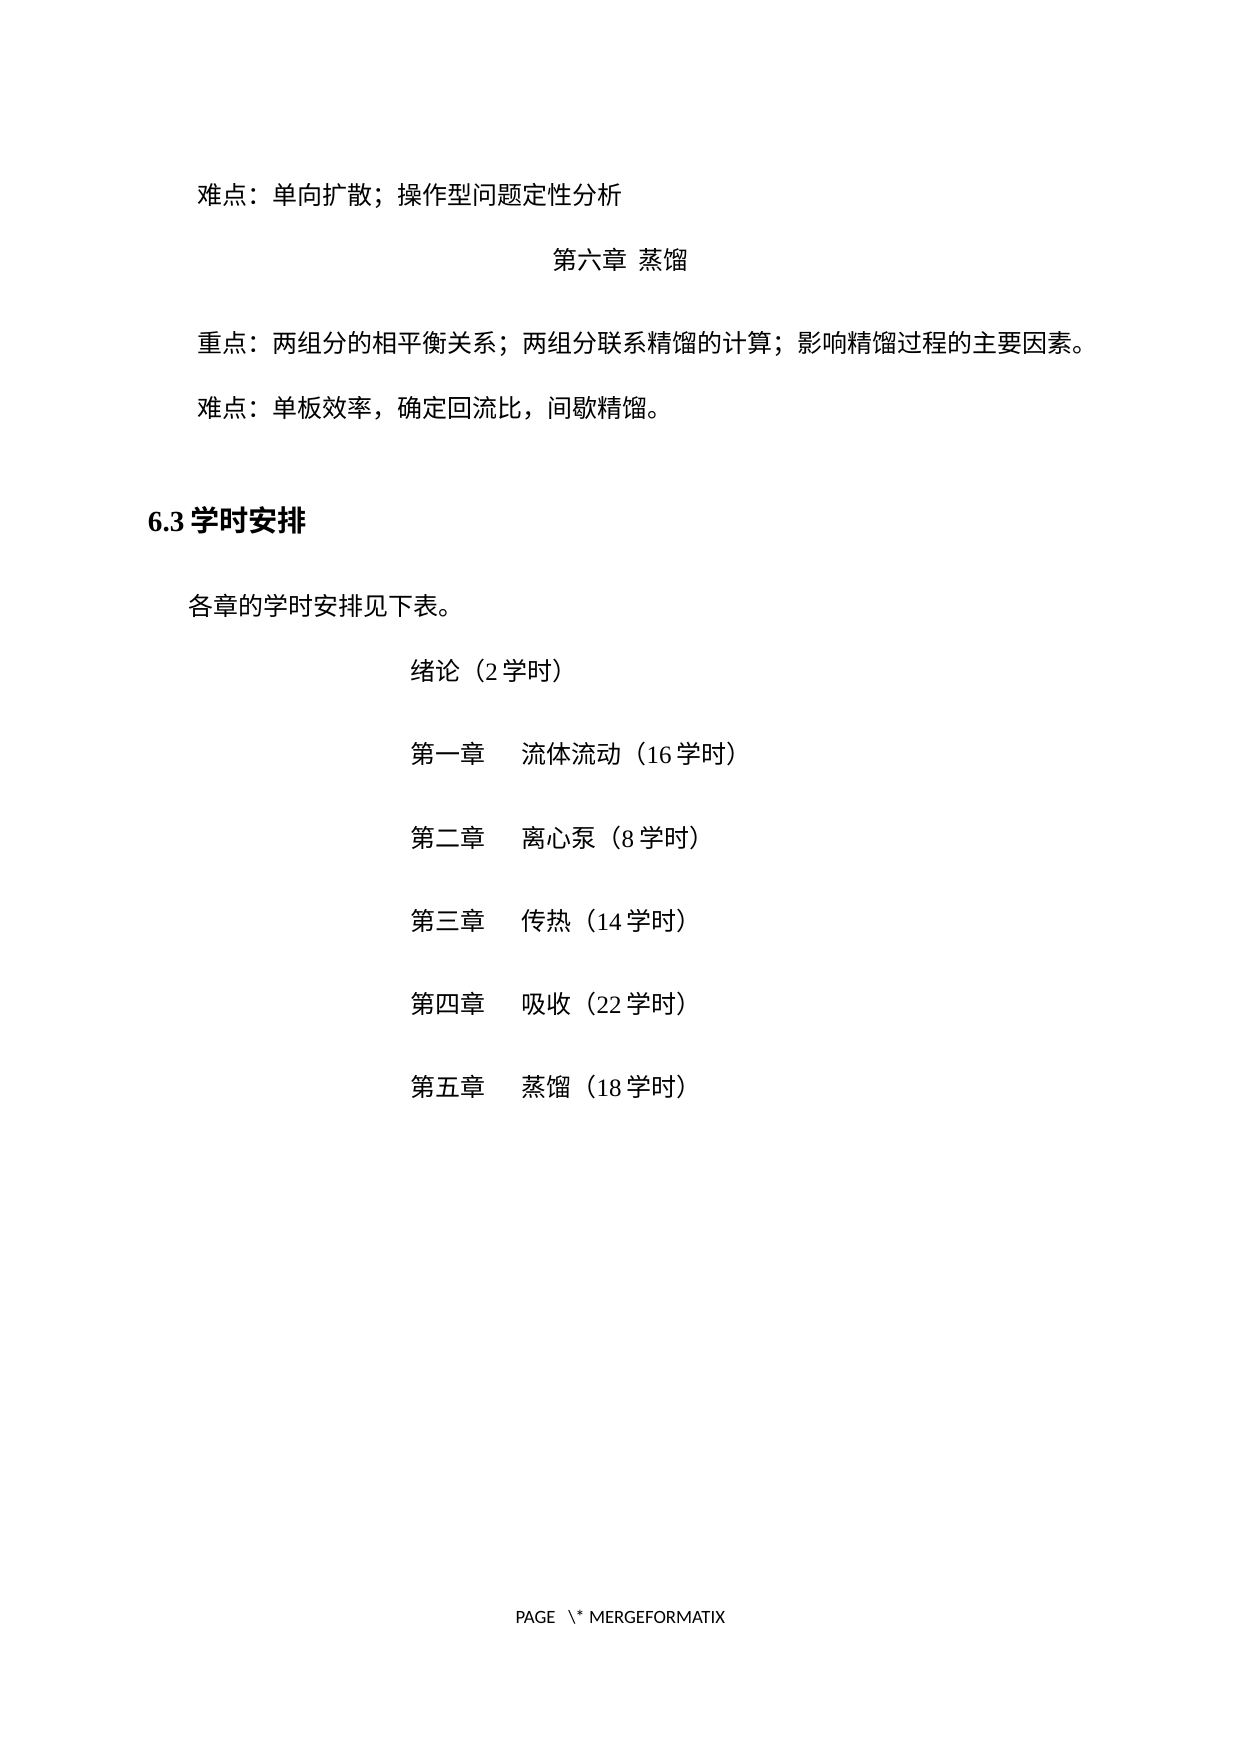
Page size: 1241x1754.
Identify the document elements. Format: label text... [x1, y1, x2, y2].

text 各章的学时安排见下表。 [148, 572, 1092, 637]
text 第六章 蒸馏 [148, 226, 1092, 291]
text 难点：单板效率，确定回流比，间歇精馏。 [148, 374, 1092, 439]
text 绪论（2学时） [148, 637, 1092, 702]
subtitle 6.3学时安排 [148, 486, 1092, 551]
list 蒸馏（18学时） [410, 1053, 1092, 1118]
list 传热（14学时） [410, 887, 1092, 952]
list 离心泵（8学时） [410, 804, 1092, 869]
text 难点：单向扩散；操作型问题定性分析 [148, 161, 1092, 226]
list 吸收（22学时） [410, 970, 1092, 1035]
text 重点：两组分的相平衡关系；两组分联系精馏的计算；影响精馏过程的主要因素。 [148, 309, 1092, 374]
list 流体流动（16学时） [410, 721, 1092, 786]
